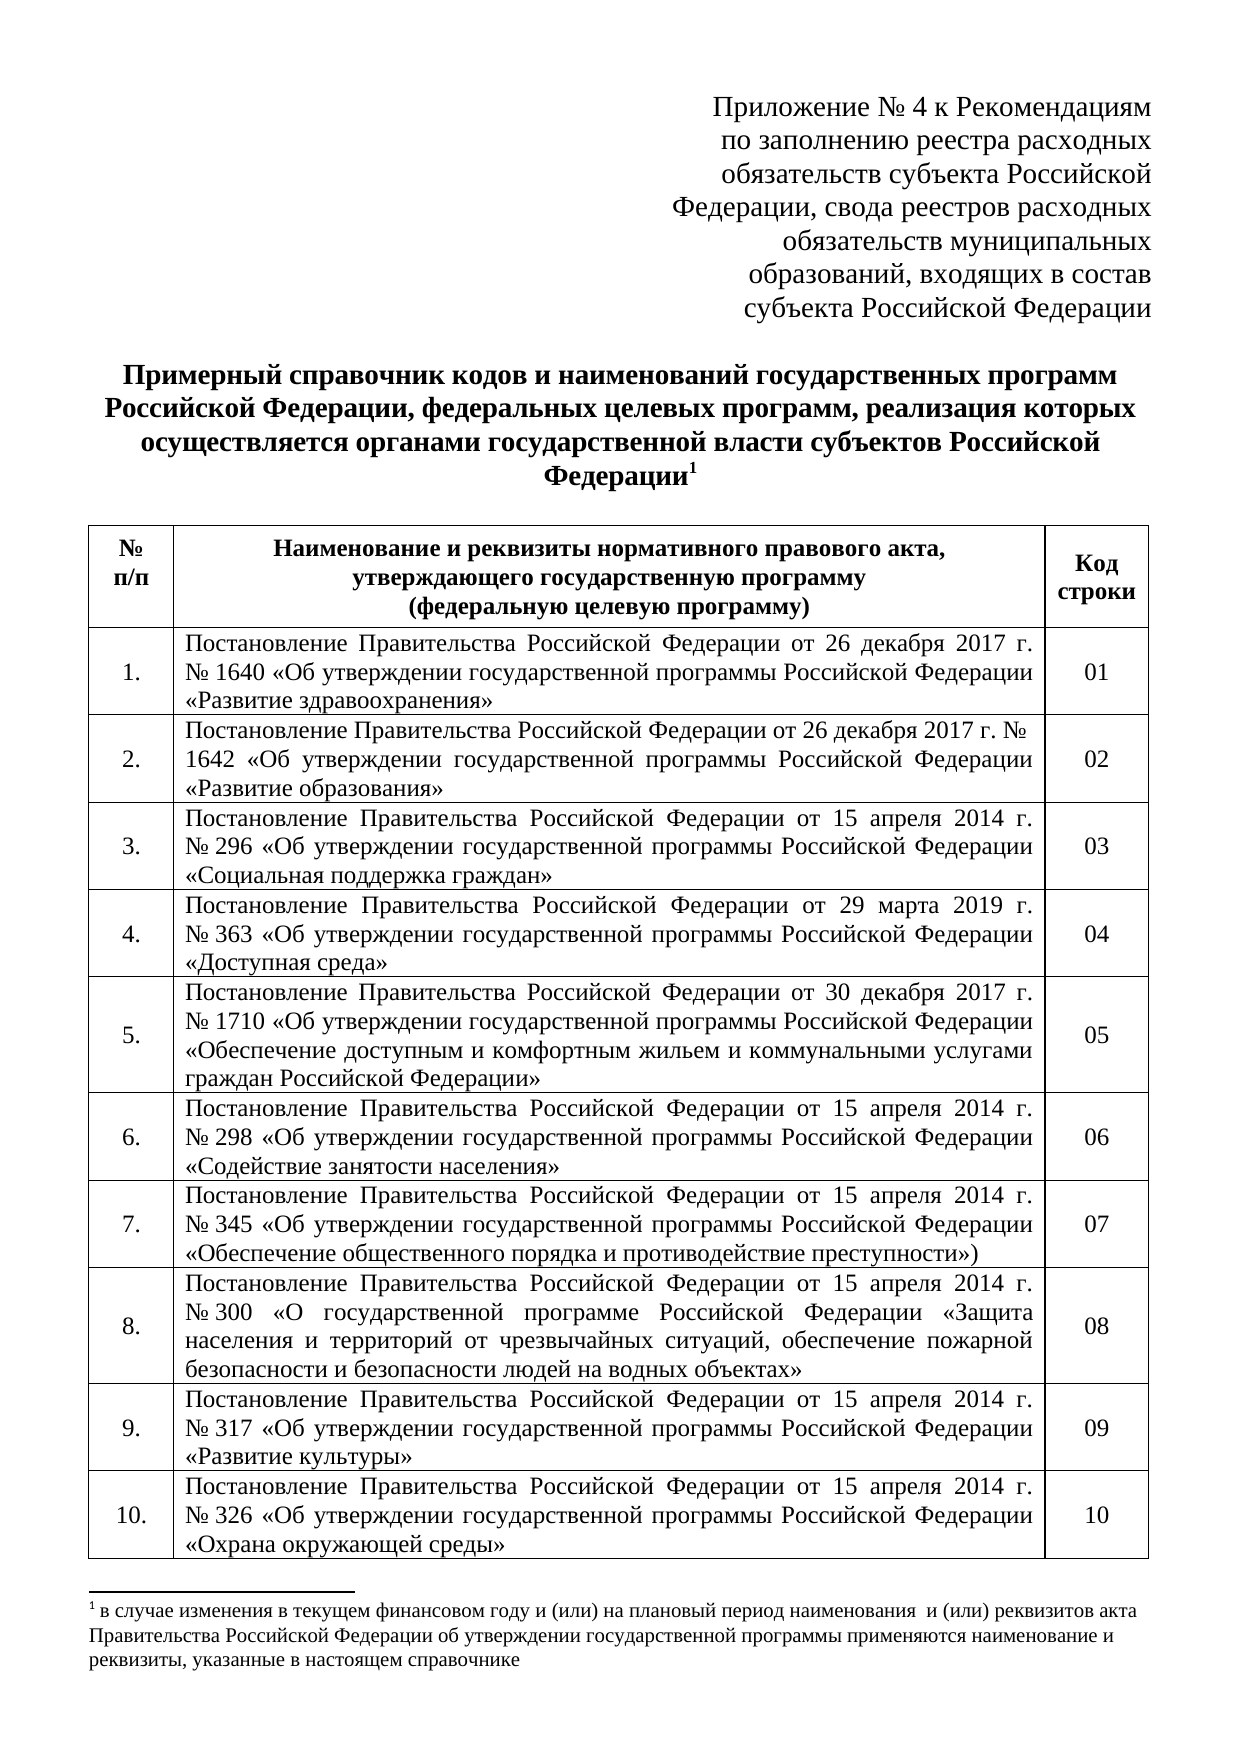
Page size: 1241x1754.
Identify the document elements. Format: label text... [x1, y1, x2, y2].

table_cell 05 [1046, 977, 1148, 1092]
table_cell 03 [1046, 803, 1148, 889]
table_cell Постановление Правительства Российской Федерации от 15 апреля 2014 г. № 300 «О государственной программе Российской Федерации «Защита населения и территорий от чрезвычайных ситуаций, обеспечение пожарной безопасности и безопасности людей на водных объектах» [174, 1268, 1044, 1383]
table_cell 07 [1046, 1181, 1148, 1267]
table_cell 10 [1046, 1471, 1148, 1557]
table_cell 08 [1046, 1268, 1148, 1383]
table_cell 06 [1046, 1093, 1148, 1179]
table_cell 8. [89, 1268, 173, 1383]
table_cell Постановление Правительства Российской Федерации от 26 декабря 2017 г. № 1640 «Об утверждении государственной программы Российской Федерации «Развитие здравоохранения» [174, 628, 1044, 714]
text Примерный справочник кодов и наименований государственных программ Российской Федерации, федеральных целевых программ, реализация которых осуществляется органами государственной власти субъектов Российской Федерации [89, 357, 1152, 491]
table_header Наименование и реквизиты нормативного правового акта, утверждающего государственную программу (федеральную целевую программу) [174, 526, 1044, 627]
table_cell 04 [1046, 890, 1148, 976]
table_cell Постановление Правительства Российской Федерации от 26 декабря 2017 г. № 1642 «Об утверждении государственной программы Российской Федерации «Развитие образования» [174, 715, 1044, 802]
text Приложение № 4 к Рекомендациям по заполнению реестра расходных обязательств субъекта Российской Федерации, свода реестров расходных обязательств муниципальных образований, входящих в состав субъекта Российской Федерации [650, 89, 1152, 323]
table_cell Постановление Правительства Российской Федерации от 15 апреля 2014 г. № 345 «Об утверждении государственной программы Российской Федерации «Обеспечение общественного порядка и противодействие преступности») [174, 1181, 1044, 1267]
table_cell 6. [89, 1093, 173, 1179]
table_cell Постановление Правительства Российской Федерации от 30 декабря 2017 г. № 1710 «Об утверждении государственной программы Российской Федерации «Обеспечение доступным и комфортным жильем и коммунальными услугами граждан Российской Федерации» [174, 977, 1044, 1092]
table_cell 09 [1046, 1384, 1148, 1470]
table_cell 4. [89, 890, 173, 976]
table_cell 5. [89, 977, 173, 1092]
table_cell Постановление Правительства Российской Федерации от 15 апреля 2014 г. № 326 «Об утверждении государственной программы Российской Федерации «Охрана окружающей среды» [174, 1471, 1044, 1557]
table_cell Постановление Правительства Российской Федерации от 15 апреля 2014 г. № 317 «Об утверждении государственной программы Российской Федерации «Развитие культуры» [174, 1384, 1044, 1470]
table_cell 3. [89, 803, 173, 889]
table_cell 7. [89, 1181, 173, 1267]
table_cell 1. [89, 628, 173, 714]
table_cell Постановление Правительства Российской Федерации от 29 марта 2019 г. № 363 «Об утверждении государственной программы Российской Федерации «Доступная среда» [174, 890, 1044, 976]
table_header № п/п [89, 526, 173, 627]
table_cell 2. [89, 715, 173, 802]
table_cell Постановление Правительства Российской Федерации от 15 апреля 2014 г. № 298 «Об утверждении государственной программы Российской Федерации «Содействие занятости населения» [174, 1093, 1044, 1179]
table_cell 01 [1046, 628, 1148, 714]
table_cell 10. [89, 1471, 173, 1557]
table_cell Постановление Правительства Российской Федерации от 15 апреля 2014 г. № 296 «Об утверждении государственной программы Российской Федерации «Социальная поддержка граждан» [174, 803, 1044, 889]
table_header Код строки [1046, 526, 1148, 627]
table_cell 9. [89, 1384, 173, 1470]
table_cell 02 [1046, 715, 1148, 802]
